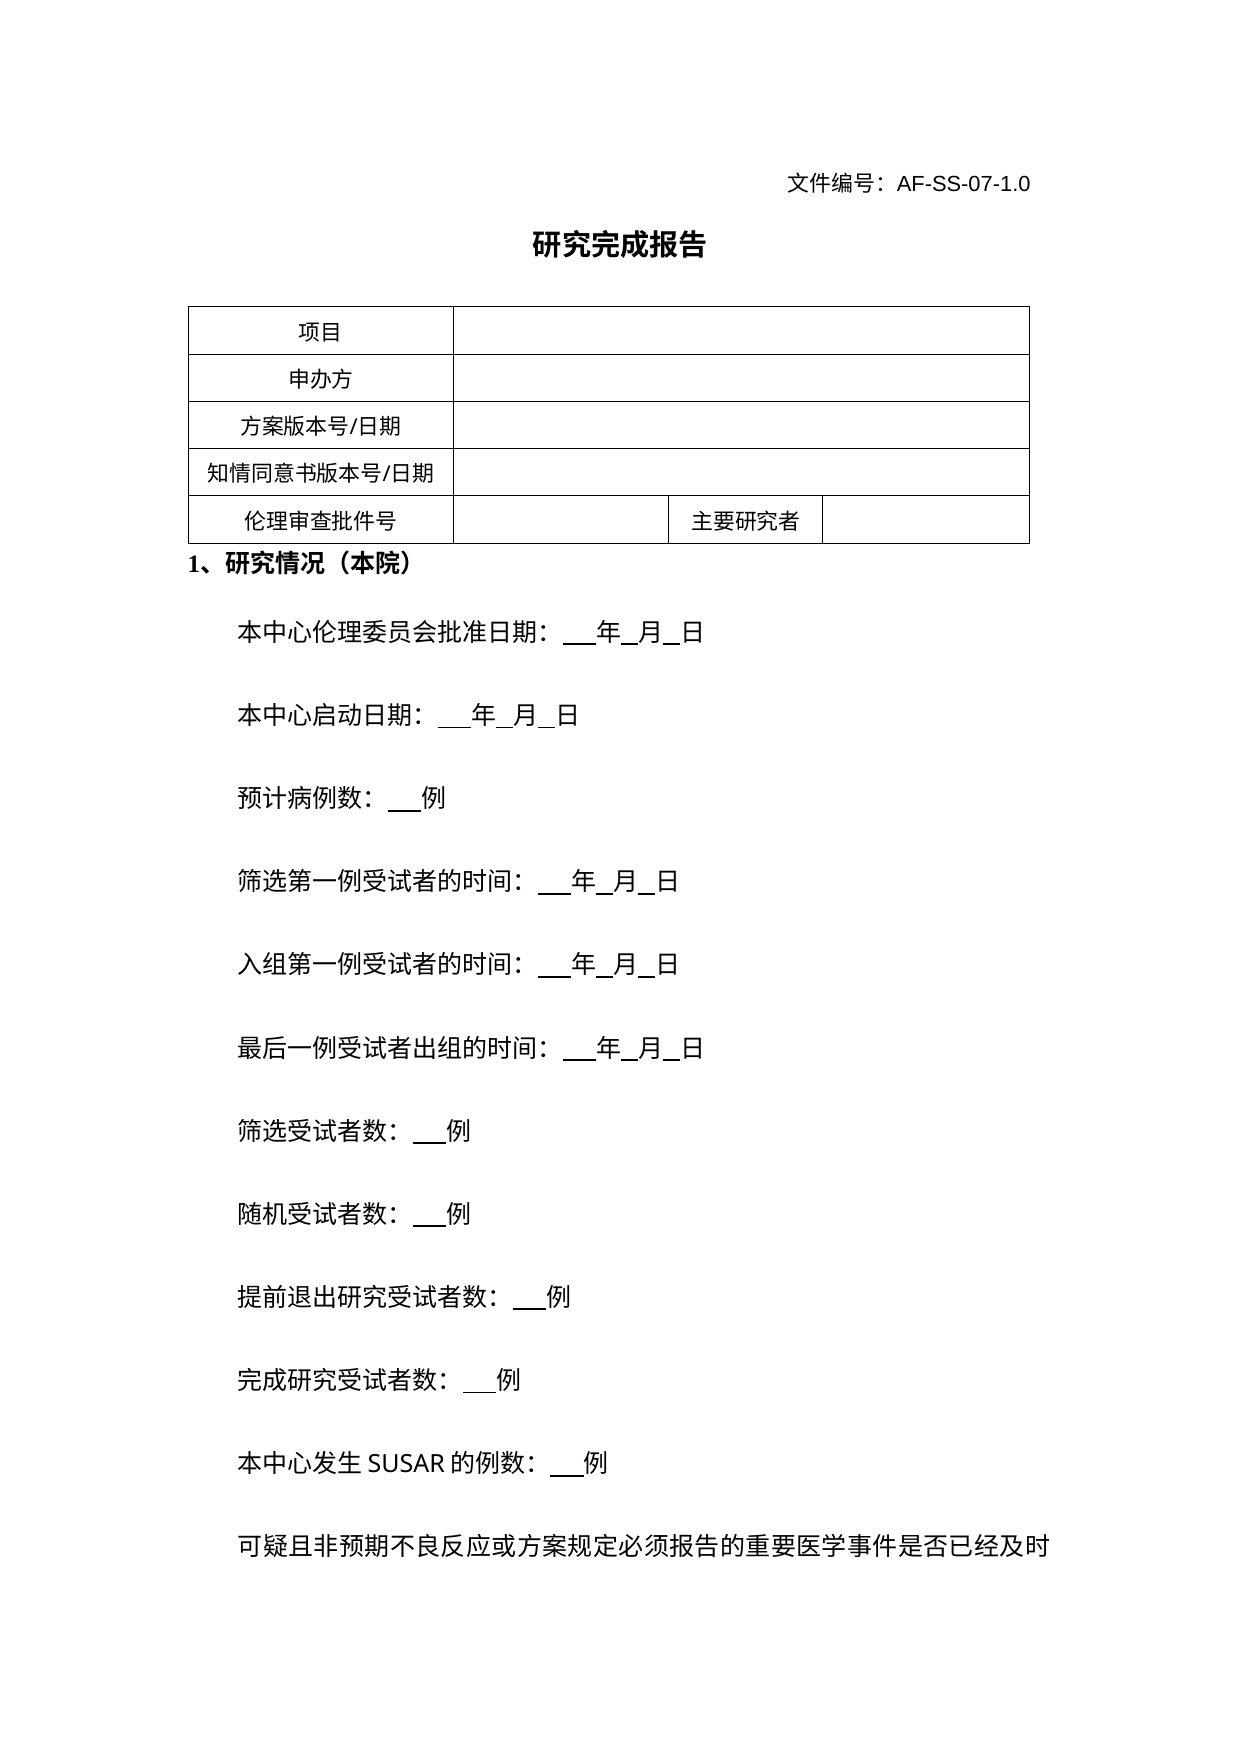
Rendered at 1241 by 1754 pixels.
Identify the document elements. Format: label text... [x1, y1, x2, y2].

table_cell 申办方 [189, 355, 453, 401]
text 文件编号：AF-SS-07-1.0 [187, 165, 1030, 198]
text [187, 1512, 1053, 1577]
text 1、研究情况（本院） [187, 544, 1059, 580]
text 提前退出研究受试者数： 例 [187, 1263, 1053, 1328]
text 研究完成报告 [187, 210, 1053, 275]
text 筛选第一例受试者的时间： 年 月 日 [187, 847, 1053, 912]
text 本中心伦理委员会批准日期： 年 月 日 [187, 598, 1053, 663]
table_cell 方案版本号/日期 [189, 402, 453, 448]
text 随机受试者数： 例 [187, 1180, 1053, 1245]
text 预计病例数： 例 [187, 764, 1053, 829]
table_header [454, 307, 1029, 353]
table_cell [454, 496, 668, 543]
table_header 项目 [189, 307, 453, 353]
text 筛选受试者数： 例 [187, 1097, 1053, 1162]
table_cell [454, 355, 1029, 401]
text 入组第一例受试者的时间： 年 月 日 [187, 931, 1053, 996]
text 最后一例受试者出组的时间： 年 月 日 [187, 1014, 1053, 1079]
table_cell 伦理审查批件号 [189, 496, 453, 543]
table_cell 知情同意书版本号/日期 [189, 449, 453, 495]
table_cell [454, 402, 1029, 448]
text 本中心发生SUSAR的例数： 例 [187, 1429, 1053, 1494]
text 本中心启动日期： 年 月 日 [187, 681, 1053, 746]
text 完成研究受试者数： 例 [187, 1346, 1053, 1411]
table_cell 主要研究者 [669, 496, 822, 543]
table_cell [823, 496, 1029, 543]
table_cell [454, 449, 1029, 495]
